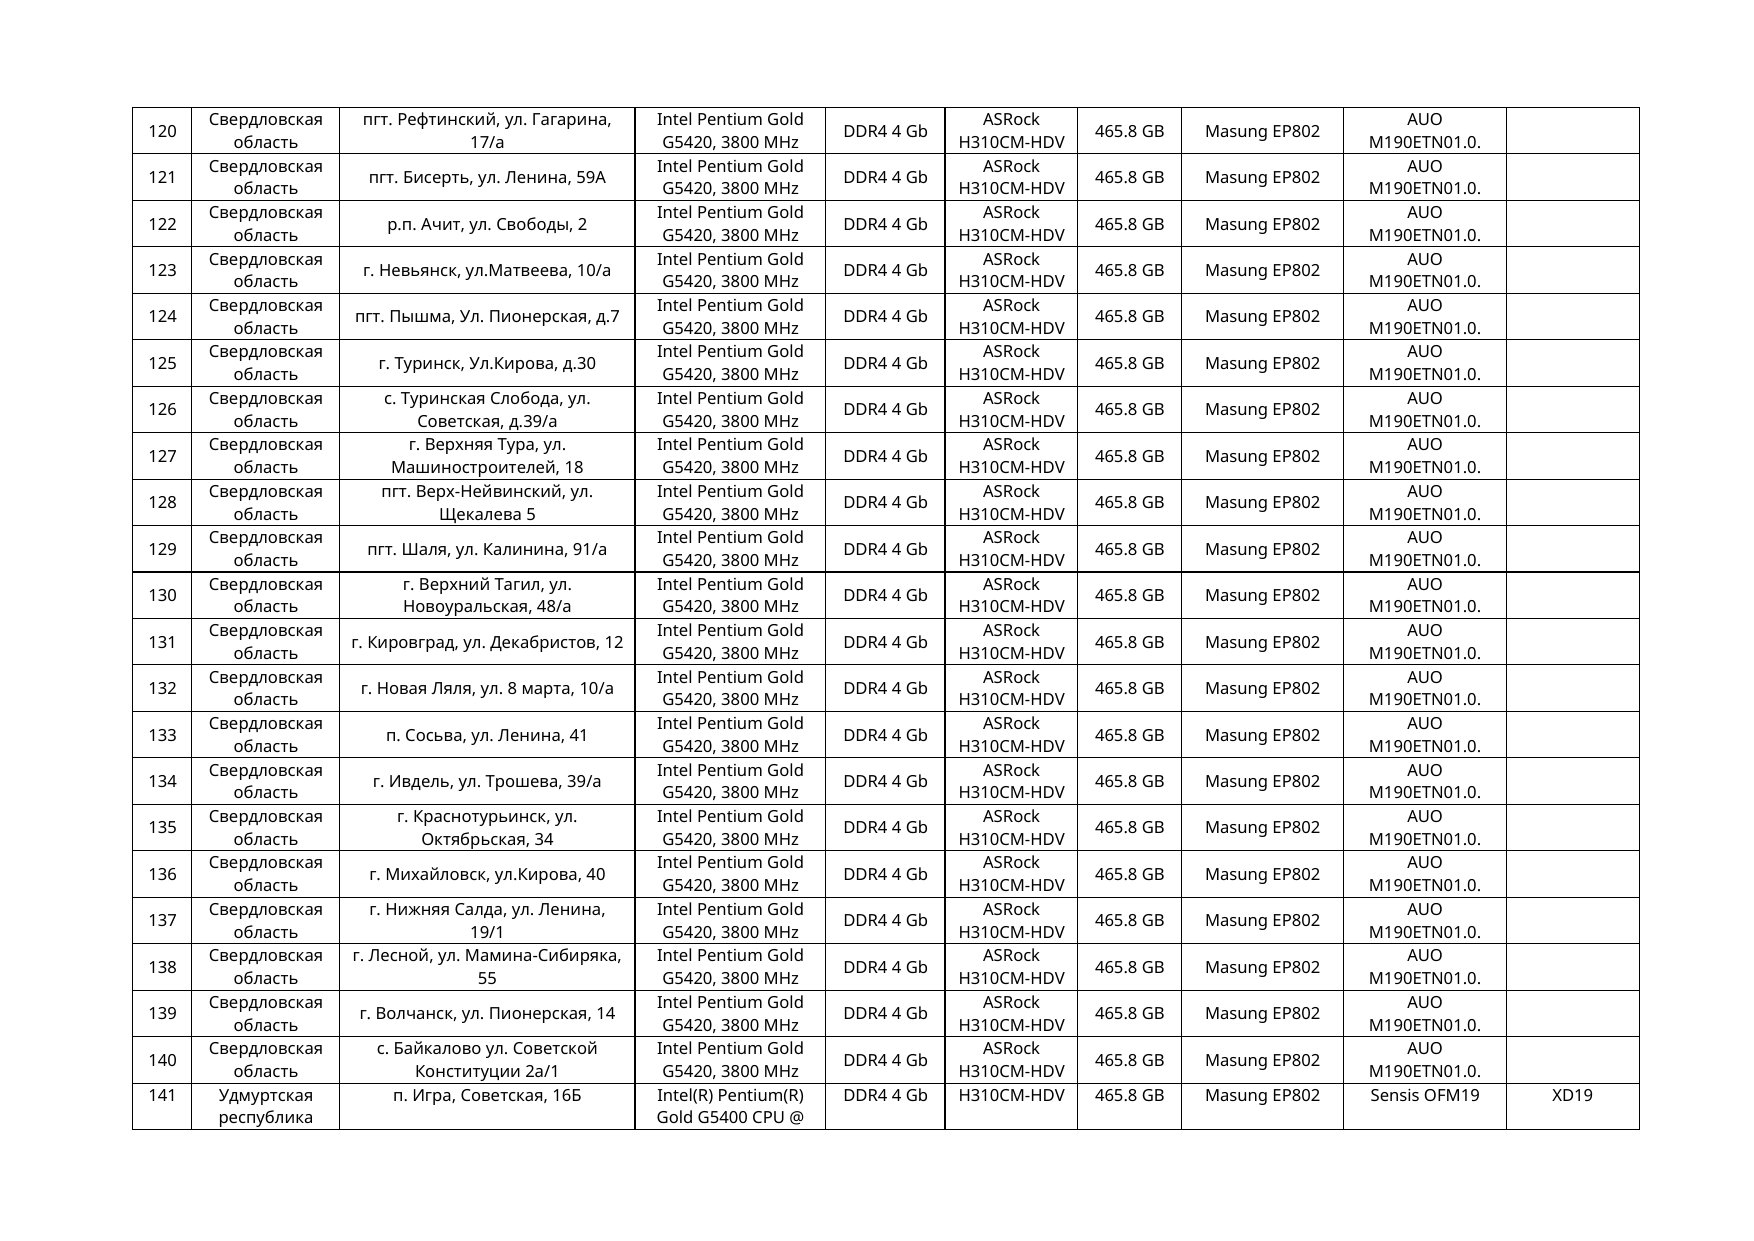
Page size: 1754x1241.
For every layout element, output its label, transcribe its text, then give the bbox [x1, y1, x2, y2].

table_cell Intel Pentium Gold G5420, 3800 MHz [636, 665, 825, 711]
table_cell Intel Pentium Gold G5420, 3800 MHz [636, 201, 825, 246]
table_cell Intel Pentium Gold G5420, 3800 MHz [636, 898, 825, 943]
table_cell [1507, 1037, 1639, 1082]
table_cell ASRock H310CM-HDV [946, 712, 1077, 757]
table_cell DDR4 4 Gb [826, 1037, 944, 1082]
table_cell AUO M190ETN01.0. [1344, 712, 1506, 757]
table_cell 133 [133, 712, 191, 757]
table_cell DDR4 4 Gb [826, 665, 944, 711]
table_cell 465.8 GB [1078, 247, 1181, 293]
table_cell 125 [133, 340, 191, 386]
table_cell Intel Pentium Gold G5420, 3800 MHz [636, 480, 825, 525]
table_cell DDR4 4 Gb [826, 526, 944, 571]
table_cell AUO M190ETN01.0. [1344, 433, 1506, 478]
table_cell 465.8 GB [1078, 712, 1181, 757]
table_cell DDR4 4 Gb [826, 805, 944, 850]
table_cell 131 [133, 619, 191, 664]
table_cell 465.8 GB [1078, 108, 1181, 153]
table_cell 132 [133, 665, 191, 711]
table_cell AUO M190ETN01.0. [1344, 758, 1506, 804]
table_cell DDR4 4 Gb [826, 433, 944, 478]
table_cell Свердловская область [192, 712, 339, 757]
table_cell [1507, 898, 1639, 943]
table_cell 122 [133, 201, 191, 246]
table_cell Intel Pentium Gold G5420, 3800 MHz [636, 387, 825, 432]
table_cell 465.8 GB [1078, 201, 1181, 246]
table_cell [1507, 851, 1639, 897]
table_cell Свердловская область [192, 201, 339, 246]
table_cell 130 [133, 573, 191, 618]
table_cell AUO M190ETN01.0. [1344, 1037, 1506, 1082]
table_cell 139 [133, 991, 191, 1036]
table_cell AUO M190ETN01.0. [1344, 944, 1506, 989]
table_cell AUO M190ETN01.0. [1344, 247, 1506, 293]
table_cell Sensis OFM19 [1344, 1084, 1506, 1129]
table_cell г. Краснотурьинск, ул. Октябрьская, 34 [340, 805, 634, 850]
table_cell Свердловская область [192, 944, 339, 989]
table_cell DDR4 4 Gb [826, 851, 944, 897]
table_cell [1507, 154, 1639, 200]
table_cell AUO M190ETN01.0. [1344, 526, 1506, 571]
table_cell Intel Pentium Gold G5420, 3800 MHz [636, 573, 825, 618]
table_cell Intel Pentium Gold G5420, 3800 MHz [636, 526, 825, 571]
table_cell ASRock H310CM-HDV [946, 898, 1077, 943]
table_cell 128 [133, 480, 191, 525]
table_cell 465.8 GB [1078, 665, 1181, 711]
table_cell 465.8 GB [1078, 340, 1181, 386]
table_cell г. Верхний Тагил, ул. Новоуральская, 48/а [340, 573, 634, 618]
table_cell [1507, 758, 1639, 804]
table_cell Intel Pentium Gold G5420, 3800 MHz [636, 805, 825, 850]
table_cell 127 [133, 433, 191, 478]
table_cell Свердловская область [192, 526, 339, 571]
table_cell 465.8 GB [1078, 758, 1181, 804]
table_cell Masung EP802 [1182, 619, 1343, 664]
table_cell AUO M190ETN01.0. [1344, 991, 1506, 1036]
table_cell Свердловская область [192, 154, 339, 200]
table_cell Masung EP802 [1182, 340, 1343, 386]
table_cell Свердловская область [192, 665, 339, 711]
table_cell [192, 1084, 339, 1129]
table_cell ASRock H310CM-HDV [946, 805, 1077, 850]
table_cell [1507, 619, 1639, 664]
table_cell 465.8 GB [1078, 1084, 1181, 1129]
table_cell ASRock H310CM-HDV [946, 201, 1077, 246]
table_cell 465.8 GB [1078, 944, 1181, 989]
table_cell Свердловская область [192, 387, 339, 432]
table_cell г. Волчанск, ул. Пионерская, 14 [340, 991, 634, 1036]
table_cell 465.8 GB [1078, 1037, 1181, 1082]
table_cell ASRock H310CM-HDV [946, 991, 1077, 1036]
table_cell 465.8 GB [1078, 851, 1181, 897]
table_cell [1507, 991, 1639, 1036]
table_cell AUO M190ETN01.0. [1344, 154, 1506, 200]
table_cell р.п. Ачит, ул. Свободы, 2 [340, 201, 634, 246]
table_cell Свердловская область [192, 480, 339, 525]
table_cell Intel Pentium Gold G5420, 3800 MHz [636, 991, 825, 1036]
table_cell 465.8 GB [1078, 573, 1181, 618]
table_cell DDR4 4 Gb [826, 1084, 944, 1129]
table_cell Свердловская область [192, 340, 339, 386]
table_cell [1507, 480, 1639, 525]
table_cell ASRock H310CM-HDV [946, 340, 1077, 386]
table_cell Intel Pentium Gold G5420, 3800 MHz [636, 944, 825, 989]
table_cell 124 [133, 294, 191, 339]
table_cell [636, 1084, 825, 1129]
table_cell AUO M190ETN01.0. [1344, 387, 1506, 432]
table_cell ASRock H310CM-HDV [946, 944, 1077, 989]
table_cell 136 [133, 851, 191, 897]
table_cell г. Лесной, ул. Мамина-Сибиряка, 55 [340, 944, 634, 989]
table_cell AUO M190ETN01.0. [1344, 294, 1506, 339]
table_cell ASRock H310CM-HDV [946, 526, 1077, 571]
table_cell г. Верхняя Тура, ул. Машиностроителей, 18 [340, 433, 634, 478]
table_cell 123 [133, 247, 191, 293]
table_cell ASRock H310CM-HDV [946, 758, 1077, 804]
table_cell AUO M190ETN01.0. [1344, 108, 1506, 153]
table_cell Masung EP802 [1182, 898, 1343, 943]
table_cell [1507, 340, 1639, 386]
table_cell DDR4 4 Gb [826, 340, 944, 386]
table_cell Свердловская область [192, 805, 339, 850]
table_cell AUO M190ETN01.0. [1344, 898, 1506, 943]
table_cell Masung EP802 [1182, 201, 1343, 246]
table_cell 465.8 GB [1078, 433, 1181, 478]
table_cell 135 [133, 805, 191, 850]
table_cell 141 [133, 1084, 191, 1129]
table_cell г. Ивдель, ул. Трошева, 39/а [340, 758, 634, 804]
table_cell 465.8 GB [1078, 898, 1181, 943]
table_cell Masung EP802 [1182, 944, 1343, 989]
table_cell г. Невьянск, ул.Матвеева, 10/а [340, 247, 634, 293]
table_cell DDR4 4 Gb [826, 898, 944, 943]
table_cell пгт. Рефтинский, ул. Гагарина, 17/а [340, 108, 634, 153]
table_cell пгт. Шаля, ул. Калинина, 91/а [340, 526, 634, 571]
table_cell [1507, 294, 1639, 339]
table_cell Свердловская область [192, 573, 339, 618]
table_cell Intel Pentium Gold G5420, 3800 MHz [636, 851, 825, 897]
table_cell ASRock H310CM-HDV [946, 247, 1077, 293]
table_cell пгт. Верх-Нейвинский, ул. Щекалева 5 [340, 480, 634, 525]
table_cell Intel Pentium Gold G5420, 3800 MHz [636, 712, 825, 757]
table_cell [1507, 573, 1639, 618]
table_cell 465.8 GB [1078, 619, 1181, 664]
table_cell DDR4 4 Gb [826, 387, 944, 432]
table_cell AUO M190ETN01.0. [1344, 573, 1506, 618]
table_cell 465.8 GB [1078, 154, 1181, 200]
table_cell 465.8 GB [1078, 991, 1181, 1036]
table_cell 134 [133, 758, 191, 804]
table_cell с. Туринская Слобода, ул. Советская, д.39/а [340, 387, 634, 432]
table_cell [1507, 108, 1639, 153]
table_cell 126 [133, 387, 191, 432]
table_cell Masung EP802 [1182, 805, 1343, 850]
table_cell 121 [133, 154, 191, 200]
table_cell ASRock H310CM-HDV [946, 480, 1077, 525]
table_cell AUO M190ETN01.0. [1344, 851, 1506, 897]
table_cell г. Туринск, Ул.Кирова, д.30 [340, 340, 634, 386]
table_cell DDR4 4 Gb [826, 247, 944, 293]
table_cell Свердловская область [192, 1037, 339, 1082]
table_cell Masung EP802 [1182, 665, 1343, 711]
table_cell [1507, 387, 1639, 432]
table_cell 129 [133, 526, 191, 571]
table_cell Masung EP802 [1182, 294, 1343, 339]
table_cell Masung EP802 [1182, 991, 1343, 1036]
table_cell DDR4 4 Gb [826, 758, 944, 804]
table_cell H310CM-HDV [946, 1084, 1077, 1129]
table_cell 465.8 GB [1078, 805, 1181, 850]
table_cell ASRock H310CM-HDV [946, 294, 1077, 339]
table_cell Intel Pentium Gold G5420, 3800 MHz [636, 433, 825, 478]
table_cell Masung EP802 [1182, 247, 1343, 293]
table_cell [1507, 712, 1639, 757]
table_cell 465.8 GB [1078, 526, 1181, 571]
table_cell Intel Pentium Gold G5420, 3800 MHz [636, 758, 825, 804]
table_cell Свердловская область [192, 851, 339, 897]
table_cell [340, 1084, 634, 1129]
table_cell пгт. Пышма, Ул. Пионерская, д.7 [340, 294, 634, 339]
table_cell [1507, 805, 1639, 850]
table_cell Свердловская область [192, 619, 339, 664]
table_cell ASRock H310CM-HDV [946, 665, 1077, 711]
table_cell с. Байкалово ул. Советской Конституции 2а/1 [340, 1037, 634, 1082]
table_cell г. Новая Ляля, ул. 8 марта, 10/а [340, 665, 634, 711]
table_cell Intel Pentium Gold G5420, 3800 MHz [636, 1037, 825, 1082]
table_cell AUO M190ETN01.0. [1344, 201, 1506, 246]
table_cell Intel Pentium Gold G5420, 3800 MHz [636, 619, 825, 664]
table_cell г. Кировград, ул. Декабристов, 12 [340, 619, 634, 664]
table_cell AUO M190ETN01.0. [1344, 619, 1506, 664]
table_cell ASRock H310CM-HDV [946, 108, 1077, 153]
table_cell AUO M190ETN01.0. [1344, 805, 1506, 850]
table_cell Intel Pentium Gold G5420, 3800 MHz [636, 247, 825, 293]
table_cell 465.8 GB [1078, 480, 1181, 525]
table_cell п. Сосьва, ул. Ленина, 41 [340, 712, 634, 757]
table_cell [636, 108, 825, 153]
table_cell DDR4 4 Gb [826, 712, 944, 757]
table_cell [1507, 944, 1639, 989]
table_cell [1507, 201, 1639, 246]
table_cell Masung EP802 [1182, 712, 1343, 757]
table_cell ASRock H310CM-HDV [946, 1037, 1077, 1082]
table_cell ASRock H310CM-HDV [946, 387, 1077, 432]
table_cell 465.8 GB [1078, 387, 1181, 432]
table_cell DDR4 4 Gb [826, 294, 944, 339]
table_cell [1507, 526, 1639, 571]
table_cell Masung EP802 [1182, 526, 1343, 571]
table_cell Masung EP802 [1182, 387, 1343, 432]
table_cell [1507, 665, 1639, 711]
table_cell ASRock H310CM-HDV [946, 154, 1077, 200]
table_cell 120 [133, 108, 191, 153]
table_cell Свердловская область [192, 247, 339, 293]
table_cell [192, 108, 339, 153]
table_cell Intel Pentium Gold G5420, 3800 MHz [636, 154, 825, 200]
table_cell Свердловская область [192, 433, 339, 478]
table_cell Masung EP802 [1182, 573, 1343, 618]
table_cell Свердловская область [192, 991, 339, 1036]
table_cell XD19 [1507, 1084, 1639, 1129]
table_cell 138 [133, 944, 191, 989]
table_cell Masung EP802 [1182, 1084, 1343, 1129]
table_cell ASRock H310CM-HDV [946, 573, 1077, 618]
table_cell DDR4 4 Gb [826, 154, 944, 200]
table_cell пгт. Бисерть, ул. Ленина, 59А [340, 154, 634, 200]
table_cell DDR4 4 Gb [826, 619, 944, 664]
table_cell Свердловская область [192, 758, 339, 804]
table_cell Свердловская область [192, 294, 339, 339]
table_cell AUO M190ETN01.0. [1344, 340, 1506, 386]
table_cell ASRock H310CM-HDV [946, 619, 1077, 664]
table_cell Masung EP802 [1182, 480, 1343, 525]
table_cell DDR4 4 Gb [826, 108, 944, 153]
table_cell г. Михайловск, ул.Кирова, 40 [340, 851, 634, 897]
table_cell Masung EP802 [1182, 154, 1343, 200]
table_cell Masung EP802 [1182, 433, 1343, 478]
table_cell Masung EP802 [1182, 1037, 1343, 1082]
table_cell DDR4 4 Gb [826, 944, 944, 989]
table_cell DDR4 4 Gb [826, 480, 944, 525]
table_cell ASRock H310CM-HDV [946, 433, 1077, 478]
table_cell 140 [133, 1037, 191, 1082]
table_cell Masung EP802 [1182, 758, 1343, 804]
table_cell AUO M190ETN01.0. [1344, 480, 1506, 525]
table_cell [1507, 247, 1639, 293]
table_cell DDR4 4 Gb [826, 201, 944, 246]
table_cell 465.8 GB [1078, 294, 1181, 339]
table_cell Intel Pentium Gold G5420, 3800 MHz [636, 294, 825, 339]
table_cell DDR4 4 Gb [826, 573, 944, 618]
table_cell [1507, 433, 1639, 478]
table_cell 137 [133, 898, 191, 943]
table_cell DDR4 4 Gb [826, 991, 944, 1036]
table_cell Masung EP802 [1182, 108, 1343, 153]
table_cell AUO M190ETN01.0. [1344, 665, 1506, 711]
table_cell Intel Pentium Gold G5420, 3800 MHz [636, 340, 825, 386]
table_cell Свердловская область [192, 898, 339, 943]
table_cell г. Нижняя Салда, ул. Ленина, 19/1 [340, 898, 634, 943]
table_cell ASRock H310CM-HDV [946, 851, 1077, 897]
table_cell Masung EP802 [1182, 851, 1343, 897]
